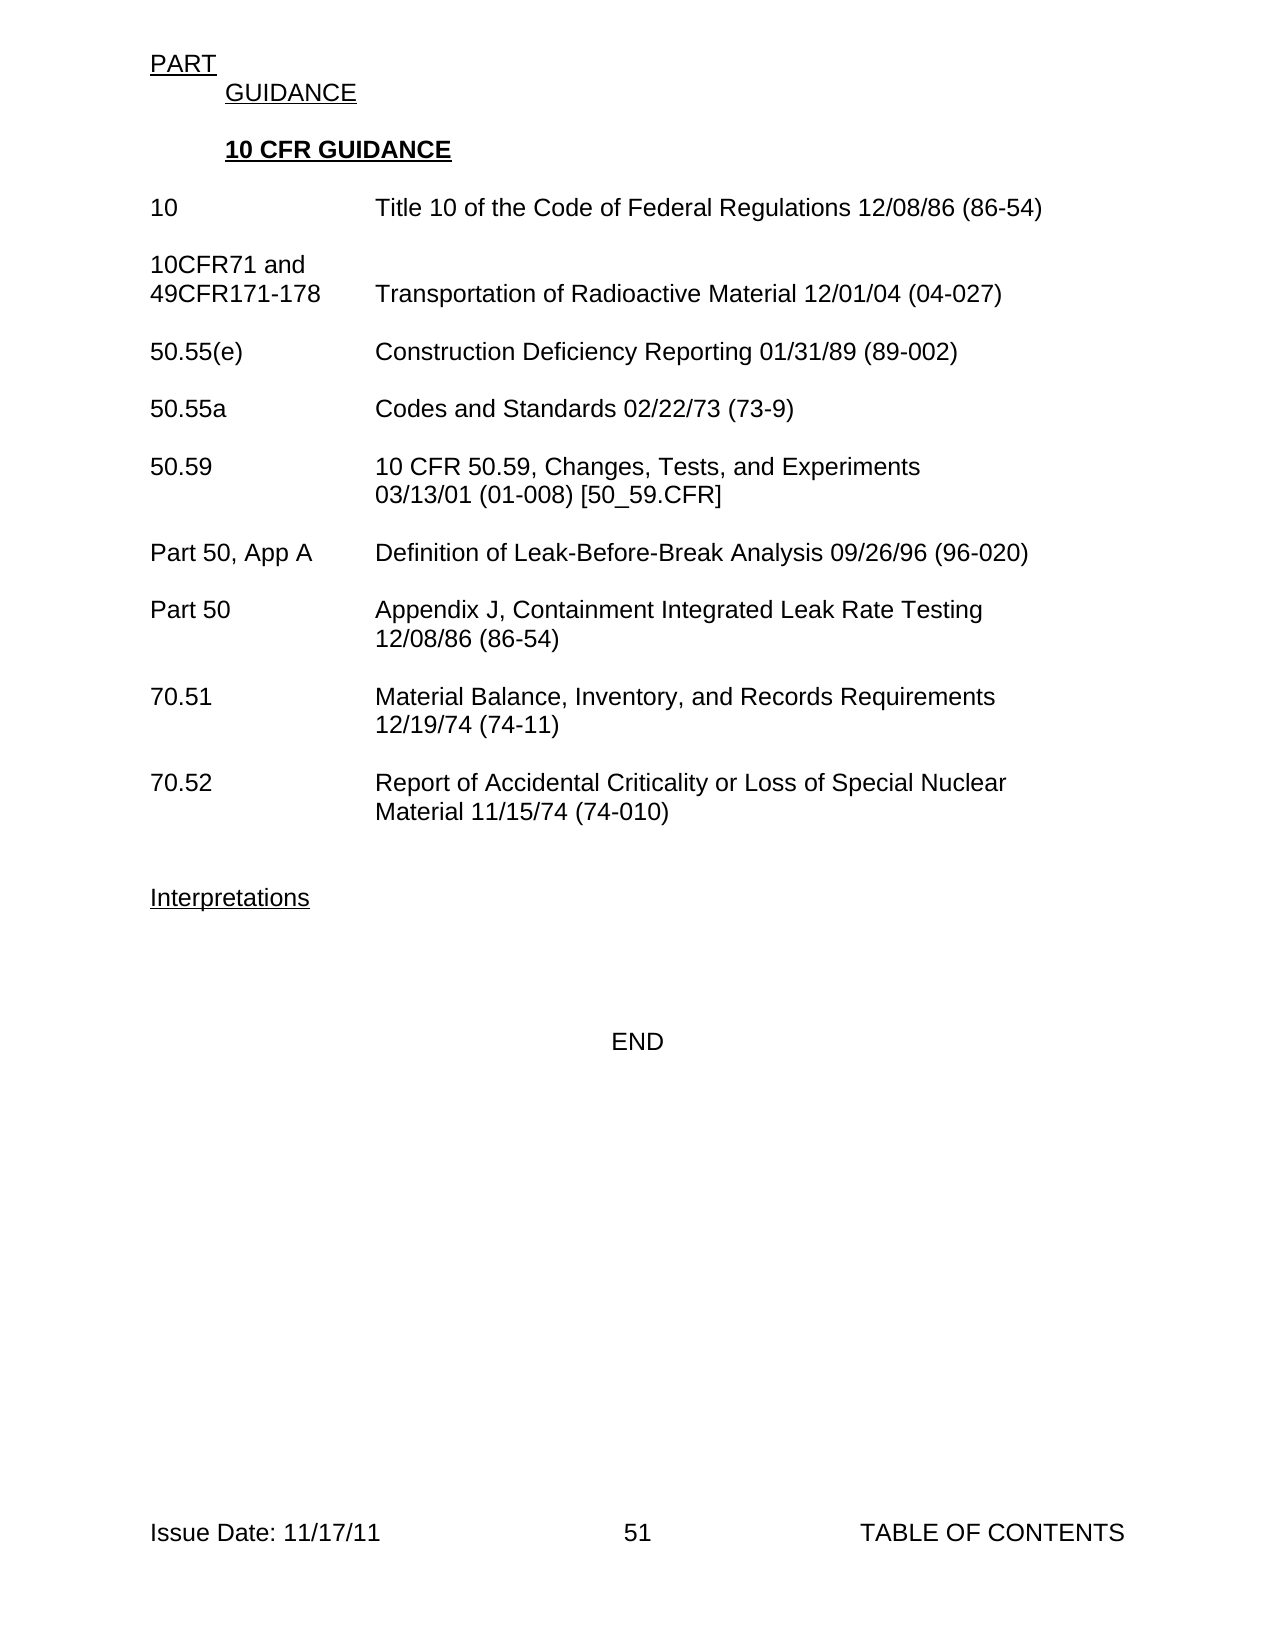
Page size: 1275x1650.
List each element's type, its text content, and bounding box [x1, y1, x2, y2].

text 10 CFR GUIDANCE [150, 135, 1125, 164]
text Material 11/15/74 (74-010) [150, 797, 1125, 825]
text 10CFR71 and [150, 250, 1125, 279]
text END [150, 1027, 1125, 1055]
text 50.55a Codes and Standards 02/22/73 (73-9) [150, 394, 1125, 423]
text 70.51 Material Balance, Inventory, and Records Requirements [150, 682, 1125, 710]
text 50.55(e) Construction Deficiency Reporting 01/31/89 (89-002) [150, 337, 1125, 365]
text 12/08/86 (86-54) [150, 624, 1125, 653]
text 03/13/01 (01-008) [50_59.CFR] [150, 480, 1125, 509]
text 12/19/74 (74-11) [225, 710, 1125, 739]
text Interpretations [150, 883, 1125, 912]
text Part 50 Appendix J, Containment Integrated Leak Rate Testing [150, 595, 1125, 624]
text 70.52 Report of Accidental Criticality or Loss of Special Nuclear [150, 768, 1125, 797]
text 49CFR171-178 Transportation of Radioactive Material 12/01/04 (04-027) [150, 279, 1125, 308]
text Part 50, App A Definition of Leak-Before-Break Analysis 09/26/96 (96-020) [150, 538, 1125, 567]
text 50.59 10 CFR 50.59, Changes, Tests, and Experiments [150, 452, 1125, 480]
text 10 Title 10 of the Code of Federal Regulations 12/08/86 (86-54) [150, 193, 1125, 222]
